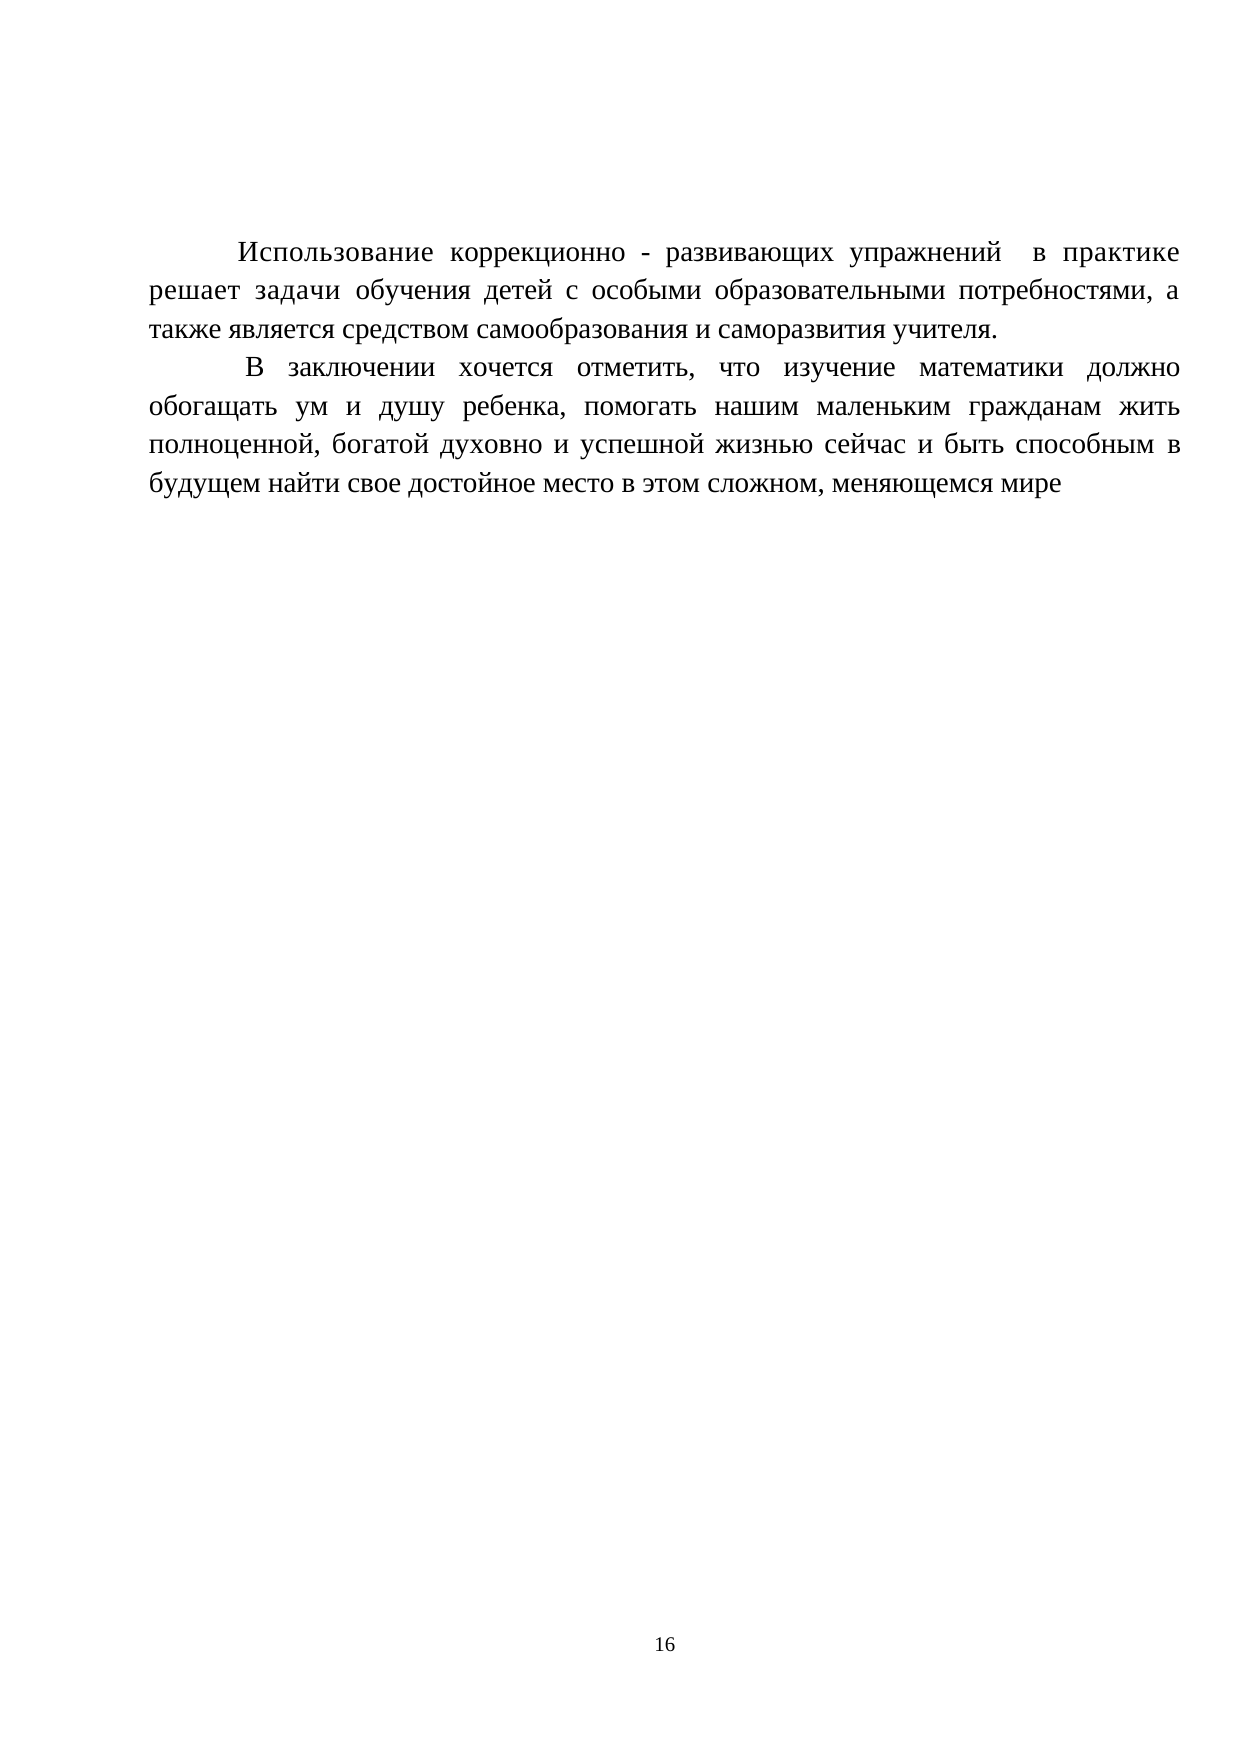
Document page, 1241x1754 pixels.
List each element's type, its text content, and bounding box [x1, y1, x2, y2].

text В заключении хочется отметить, что изучение математики должно обогащать ум и душу ребенка, помогать нашим маленьким гражданам жить полноценной, богатой духовно и успешной жизнью сейчас и быть способным в будущем найти свое достойное место в этом сложном, меняющемся мире [149, 349, 1181, 498]
text Использование коррекционно - развивающих упражнений в практике решает задачи обучения детей с особыми образовательными потребностями, а также является средством самообразования и саморазвития учителя. [149, 234, 1180, 344]
